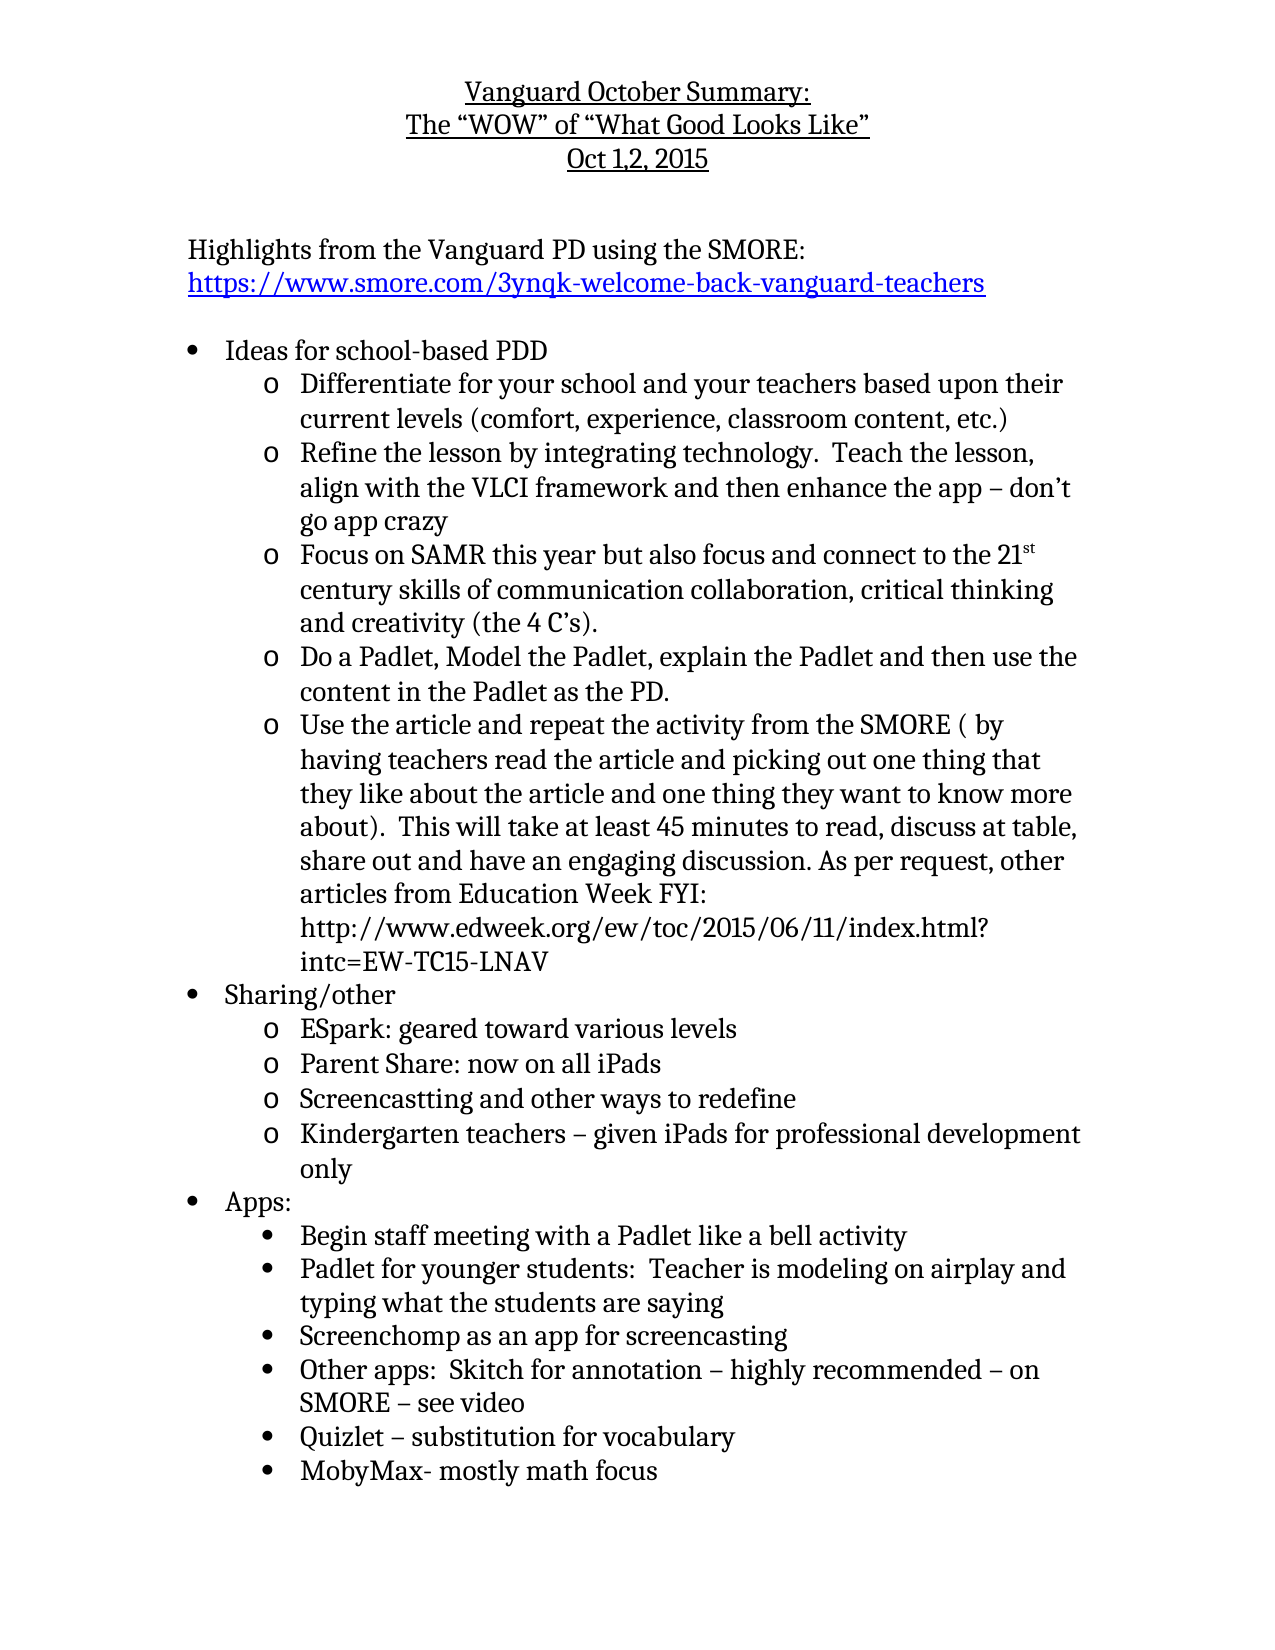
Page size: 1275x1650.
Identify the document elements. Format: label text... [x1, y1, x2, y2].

list Differentiate for your school and your teachers based upon their current levels (comfort, experience, classroom content, etc.) [262, 367, 1087, 436]
list Parent Share: now on all iPads [262, 1047, 1087, 1082]
text https://www.smore.com/3ynqk-welcome-back-vanguard-teachers [187, 267, 1087, 300]
list Screencastting and other ways to redefine [262, 1082, 1087, 1117]
list Begin staff meeting with a Padlet like a bell activity [262, 1219, 1087, 1252]
list Use the article and repeat the activity from the SMORE ( by having teachers read the article and picking out one thing that they like about the article and one thing they want to know more about). This will take at least 45 minutes to read, discuss at table, share out and have an engaging discussion. As per request, other articles from Education Week FYI: http://www.edweek.org/ew/toc/2015/06/11/index.html?intc=EW-TC15-LNAV [262, 708, 1087, 978]
list Refine the lesson by integrating technology. Teach the lesson, align with the VLCI framework and then enhance the app – don’t go app crazy [262, 436, 1087, 538]
list Sharing/other [187, 978, 1087, 1012]
list Do a Padlet, Model the Padlet, explain the Padlet and then use the content in the Padlet as the PD. [262, 640, 1087, 708]
list Screenchomp as an app for screencasting [262, 1319, 1087, 1353]
list Ideas for school-based PDD [187, 334, 1087, 367]
list ESpark: geared toward various levels [262, 1012, 1087, 1047]
list Kindergarten teachers – given iPads for professional development only [262, 1117, 1087, 1185]
list Other apps: Skitch for annotation – highly recommended – on SMORE – see video [262, 1353, 1087, 1420]
list Padlet for younger students: Teacher is modeling on airplay and typing what the students are saying [262, 1252, 1087, 1319]
text Highlights from the Vanguard PD using the SMORE: [187, 233, 1087, 267]
list MobyMax- mostly math focus [262, 1454, 1087, 1487]
list Focus on SAMR this year but also focus and connect to the 21st century skills of communication collaboration, critical thinking and creativity (the 4 C’s). [262, 538, 1087, 640]
list Apps: [187, 1185, 1087, 1219]
list Quizlet – substitution for vocabulary [262, 1420, 1087, 1454]
